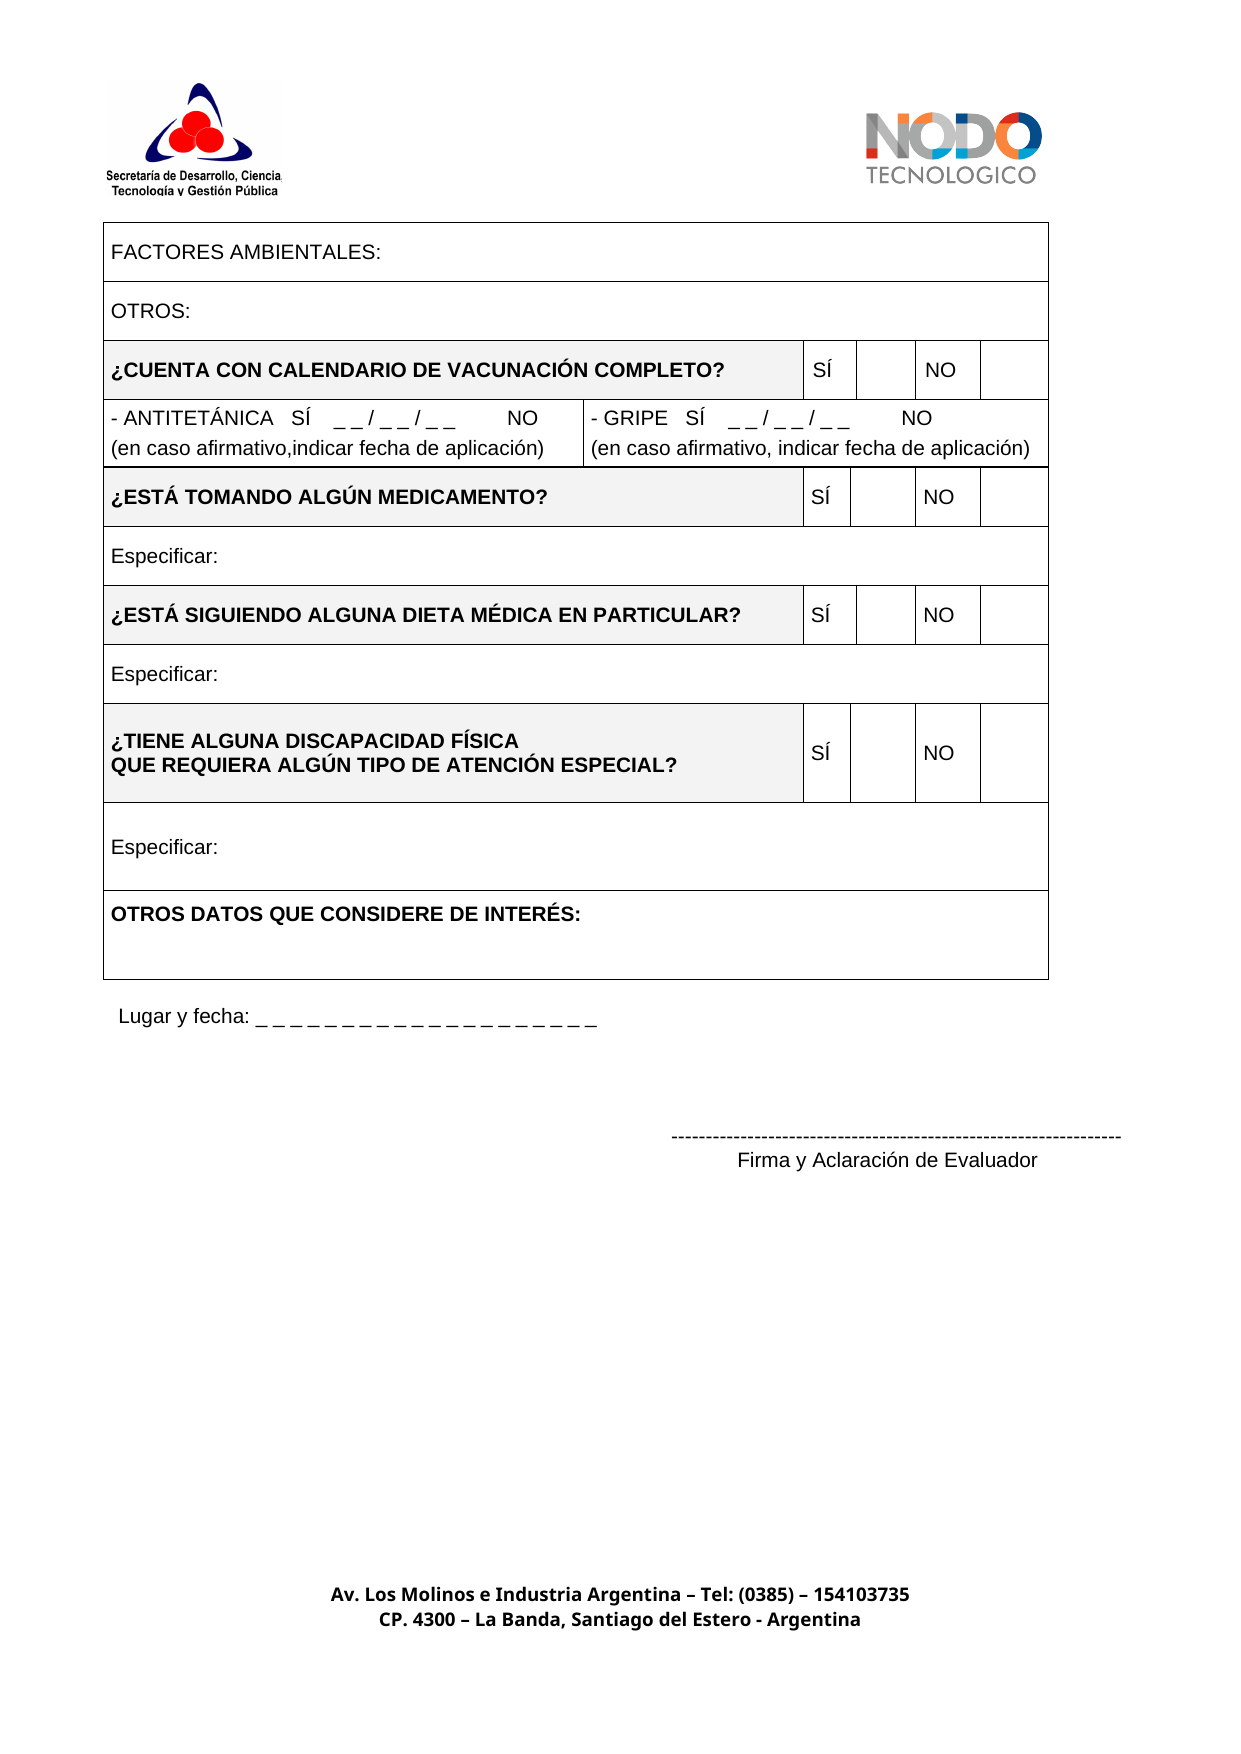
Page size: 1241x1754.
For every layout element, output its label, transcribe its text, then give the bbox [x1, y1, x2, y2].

text ----------------------------------------------------------------- [118, 1124, 1122, 1148]
table_cell Especificar: [104, 527, 1048, 584]
table_cell [857, 341, 915, 399]
table_cell - GRIPE SÍ _ _ / _ _ / _ _ NO (en caso afirmativo, indicar fecha de aplicación) [584, 400, 1048, 466]
table_cell NO [916, 468, 980, 526]
table_cell Especificar: [104, 803, 1048, 890]
subtitle Firma y Aclaración de Evaluador [118, 1148, 1122, 1172]
table_cell SÍ [804, 586, 856, 644]
table_cell NO [916, 704, 980, 802]
table_cell ¿TIENE ALGUNA DISCAPACIDAD FÍSICA QUE REQUIERA ALGÚN TIPO DE ATENCIÓN ESPECIAL? [104, 704, 803, 802]
table_cell [981, 468, 1048, 526]
table_cell ¿ESTÁ TOMANDO ALGÚN MEDICAMENTO? [104, 468, 803, 526]
table_cell [851, 468, 915, 526]
text Lugar y fecha: _ _ _ _ _ _ _ _ _ _ _ _ _ _ _ _ _ _ _ _ [118, 1004, 1122, 1028]
table_cell ¿ESTÁ SIGUIENDO ALGUNA DIETA MÉDICA EN PARTICULAR? [104, 586, 803, 644]
table_cell NO [916, 341, 980, 399]
table_cell [981, 704, 1048, 802]
picture [106, 78, 282, 195]
table_cell SÍ [804, 704, 850, 802]
table_cell - ANTITETÁNICA SÍ _ _ / _ _ / _ _ NO (en caso afirmativo,indicar fecha de aplicación) [104, 400, 583, 466]
table_cell OTROS DATOS QUE CONSIDERE DE INTERÉS: [104, 891, 1048, 979]
table_cell SÍ [804, 468, 850, 526]
table_cell Especificar: [104, 645, 1048, 703]
table_cell SÍ [804, 341, 856, 399]
table_cell [857, 586, 915, 644]
table_cell [981, 341, 1048, 399]
table_cell OTROS: [104, 282, 1048, 340]
table_cell FACTORES AMBIENTALES: [104, 223, 1048, 281]
table_cell [851, 704, 915, 802]
picture [866, 112, 1042, 184]
table_cell NO [916, 586, 980, 644]
table_cell [981, 586, 1048, 644]
table_cell ¿CUENTA CON CALENDARIO DE VACUNACIÓN COMPLETO? [104, 341, 803, 399]
